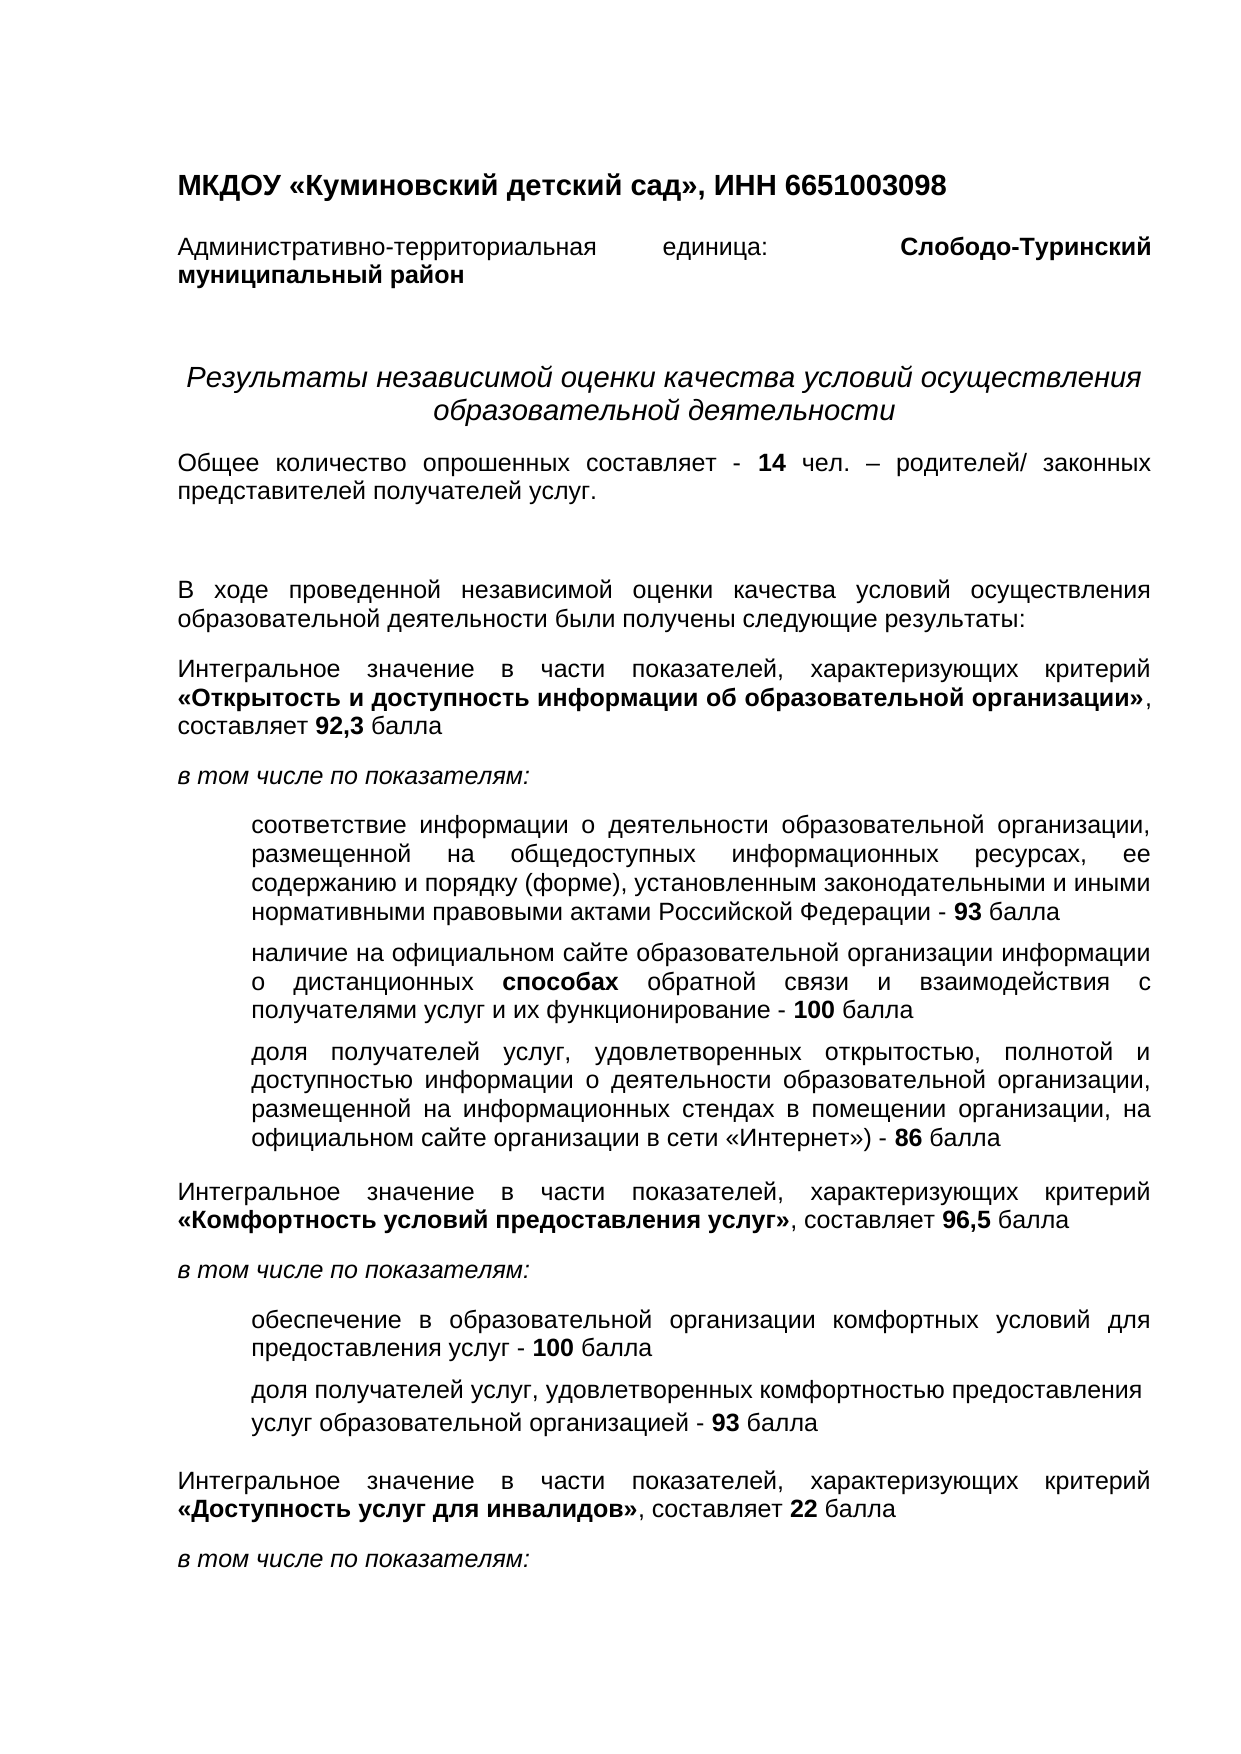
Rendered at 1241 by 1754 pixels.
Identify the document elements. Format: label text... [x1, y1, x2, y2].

text Результаты независимой оценки качества условий осуществления образовательной деятельности [177, 359, 1152, 427]
text Интегральное значение в части показателей, характеризующих критерий «Доступность услуг для инвалидов», составляет 22 балла [177, 1466, 1152, 1523]
text обеспечение в образовательной организации комфортных условий для предоставления услуг - 100 балла [251, 1304, 1152, 1362]
text Интегральное значение в части показателей, характеризующих критерий «Комфортность условий предоставления услуг», составляет 96,5 балла [177, 1177, 1152, 1234]
text в том числе по показателям: [177, 761, 1152, 789]
text В ходе проведенной независимой оценки качества условий осуществления образовательной деятельности были получены следующие результаты: [177, 575, 1152, 633]
text Интегральное значение в части показателей, характеризующих критерий «Открытость и доступность информации об образовательной организации», составляет 92,3 балла [177, 654, 1152, 740]
text Общее количество опрошенных составляет - 14 чел. – родителей/ законных представителей получателей услуг. [177, 447, 1152, 505]
text соответствие информации о деятельности образовательной организации, размещенной на общедоступных информационных ресурсах, ее содержанию и порядку (форме), установленным законодательными и иными нормативными правовыми актами Российской Федерации - 93 балла [251, 810, 1152, 925]
text доля получателей услуг, удовлетворенных комфортностью предоставления услуг образовательной организацией - 93 балла [251, 1374, 1152, 1436]
text в том числе по показателям: [177, 1255, 1152, 1284]
subtitle МКДОУ «Куминовский детский сад», ИНН 6651003098 [177, 168, 1152, 202]
text Административно-территориальная единица: Слободо-Туринский муниципальный район [177, 232, 1152, 289]
text наличие на официальном сайте образовательной организации информации о дистанционных способах обратной связи и взаимодействия с получателями услуг и их функционирование - 100 балла [251, 938, 1152, 1024]
text доля получателей услуг, удовлетворенных открытостью, полнотой и доступностью информации о деятельности образовательной организации, размещенной на информационных стендах в помещении организации, на официальном сайте организации в сети «Интернет») - 86 балла [251, 1037, 1152, 1152]
text в том числе по показателям: [177, 1544, 1152, 1573]
